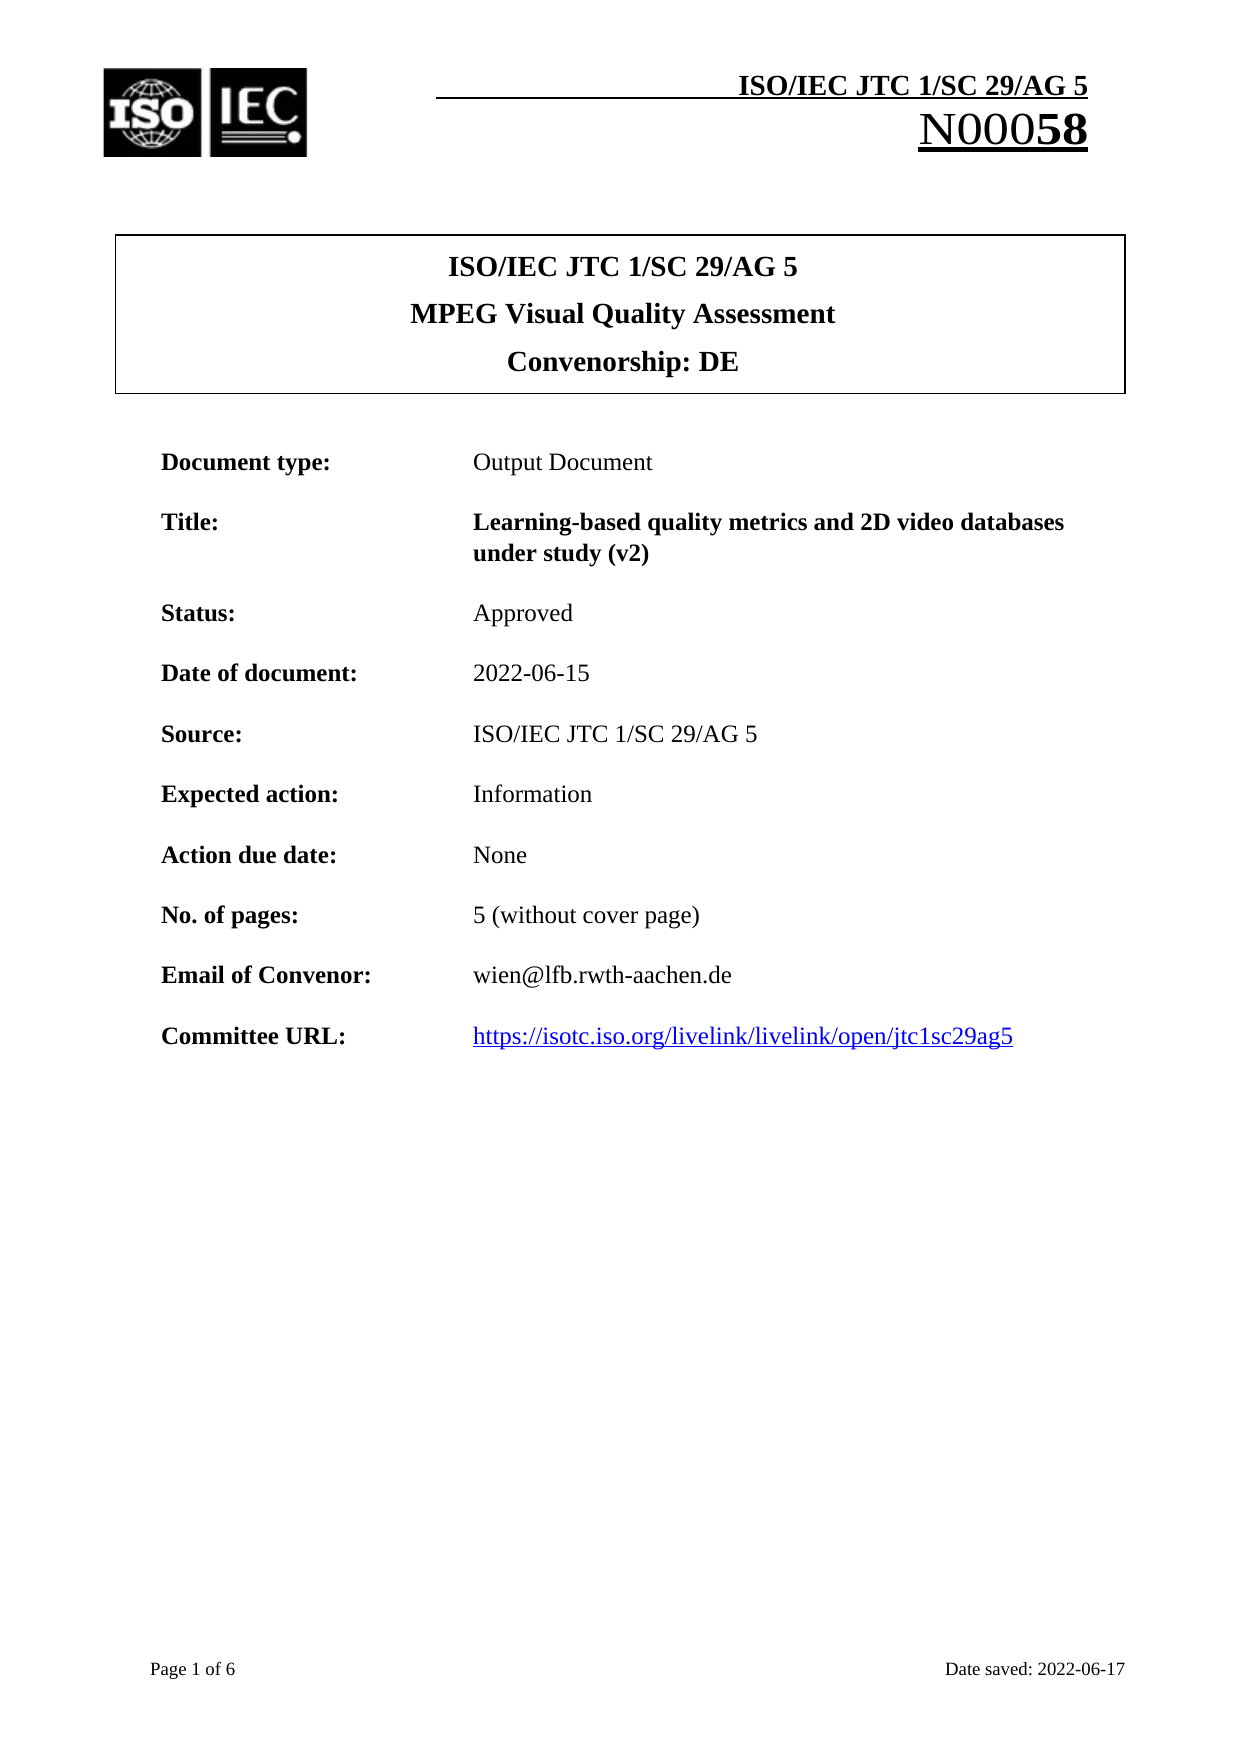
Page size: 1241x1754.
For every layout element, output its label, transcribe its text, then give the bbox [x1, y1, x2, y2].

title ISO/IEC JTC 1/SC 29/AG 5 N00058 [308, 68, 1088, 154]
text Date of document: 2022-06-15 [161, 658, 1068, 687]
text Document type: Output Document [161, 447, 1068, 476]
text Source: ISO/IEC JTC 1/SC 29/AG 5 [161, 719, 1068, 748]
text Status: Approved [161, 598, 1068, 627]
text Committee URL: https://isotc.iso.org/livelink/livelink/open/jtc1sc29ag5 [161, 1021, 1068, 1050]
text Email of Convenor: wien@lfb.rwth-aachen.de [161, 961, 1068, 989]
picture [103, 68, 308, 157]
text Title: Learning-based quality metrics and 2D video databases under study (v2) [161, 507, 1068, 566]
text Expected action: Information [161, 779, 1068, 808]
text Action due date: None [161, 840, 1068, 868]
text No. of pages: 5 (without cover page) [161, 900, 1068, 929]
